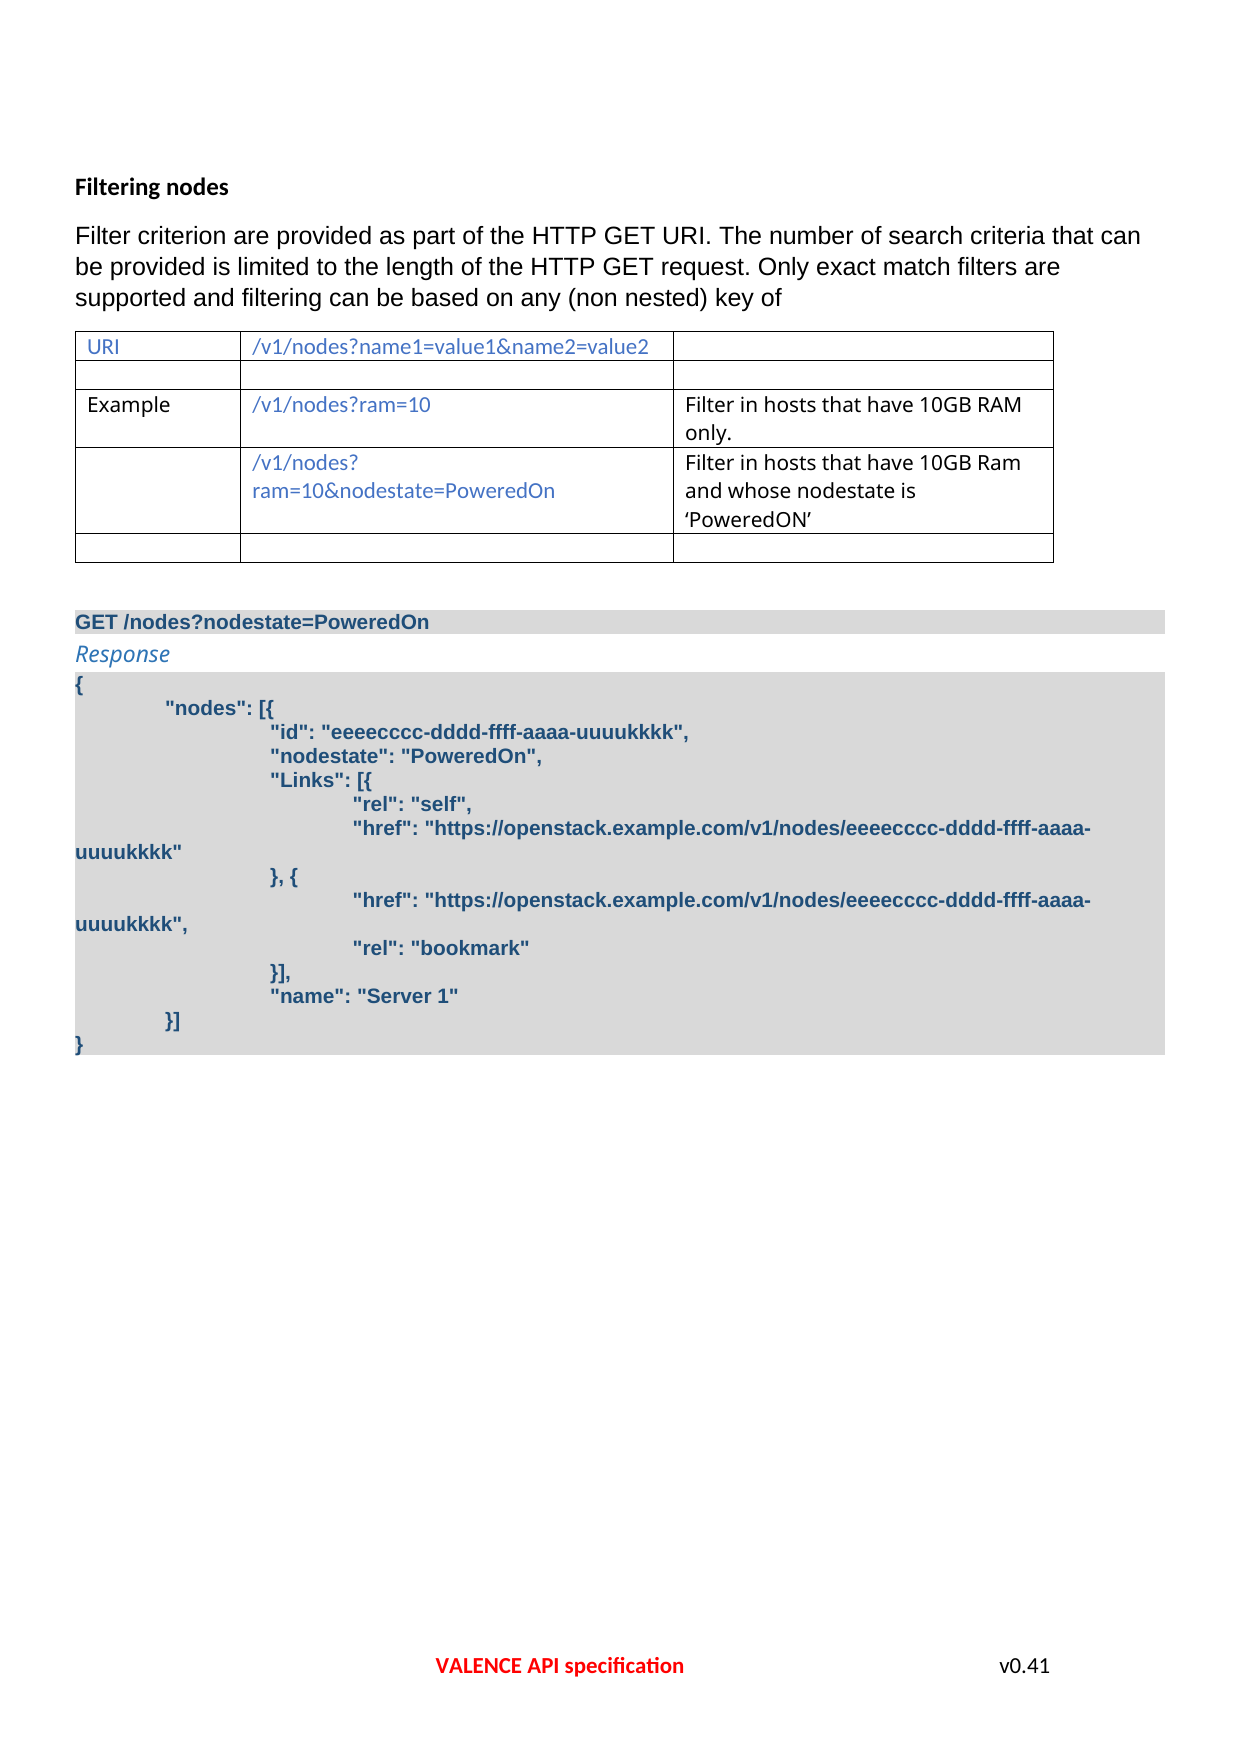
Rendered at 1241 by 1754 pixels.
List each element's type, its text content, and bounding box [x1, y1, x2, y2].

text Filter criterion are provided as part of the HTTP GET URI. The number of search criteria that can be provided is limited to the length of the HTTP GET request. Only exact match filters are supported and filtering can be based on any (non nested) key of [75, 221, 1165, 312]
table_cell [674, 534, 1053, 562]
text "nodes": [{ [75, 696, 1165, 720]
text "nodestate": "PoweredOn", [75, 744, 1165, 768]
table_cell Filter in hosts that have 10GB Ram and whose nodestate is ‘PoweredON’ [674, 448, 1053, 533]
text } [75, 1031, 1165, 1055]
text }] [75, 1007, 1165, 1031]
table_cell [76, 448, 240, 533]
table_cell [76, 361, 240, 389]
table_header [674, 332, 1053, 360]
text "rel": "bookmark" [75, 936, 1165, 959]
table_cell [674, 361, 1053, 389]
table_header /v1/nodes?name1=value1&name2=value2 [241, 332, 673, 360]
text "name": "Server 1" [75, 983, 1165, 1007]
table_cell /v1/nodes?ram=10 [241, 390, 673, 447]
table_cell Filter in hosts that have 10GB RAM only. [674, 390, 1053, 447]
table_header URI [76, 332, 240, 360]
table_cell [76, 534, 240, 562]
text "href": "https://openstack.example.com/v1/nodes/eeeecccc-dddd-ffff-aaaa-uuuukkkk", [75, 888, 1165, 936]
table_cell Example [76, 390, 240, 447]
table_cell [241, 534, 673, 562]
text "rel": "self", [75, 792, 1165, 816]
text }, { [75, 864, 1165, 888]
table_cell [241, 361, 673, 389]
text }], [75, 959, 1165, 983]
text "href": "https://openstack.example.com/v1/nodes/eeeecccc-dddd-ffff-aaaa-uuuukkkk" [75, 816, 1165, 864]
text "Links": [{ [75, 768, 1165, 792]
table_cell /v1/nodes?ram=10&nodestate=PoweredOn [241, 448, 673, 533]
text { [75, 672, 1165, 696]
subtitle Response [75, 638, 1165, 669]
text "id": "eeeecccc-dddd-ffff-aaaa-uuuukkkk", [75, 720, 1165, 744]
text GET /nodes?nodestate=PoweredOn [75, 610, 1165, 634]
text Filtering nodes [75, 171, 1165, 202]
